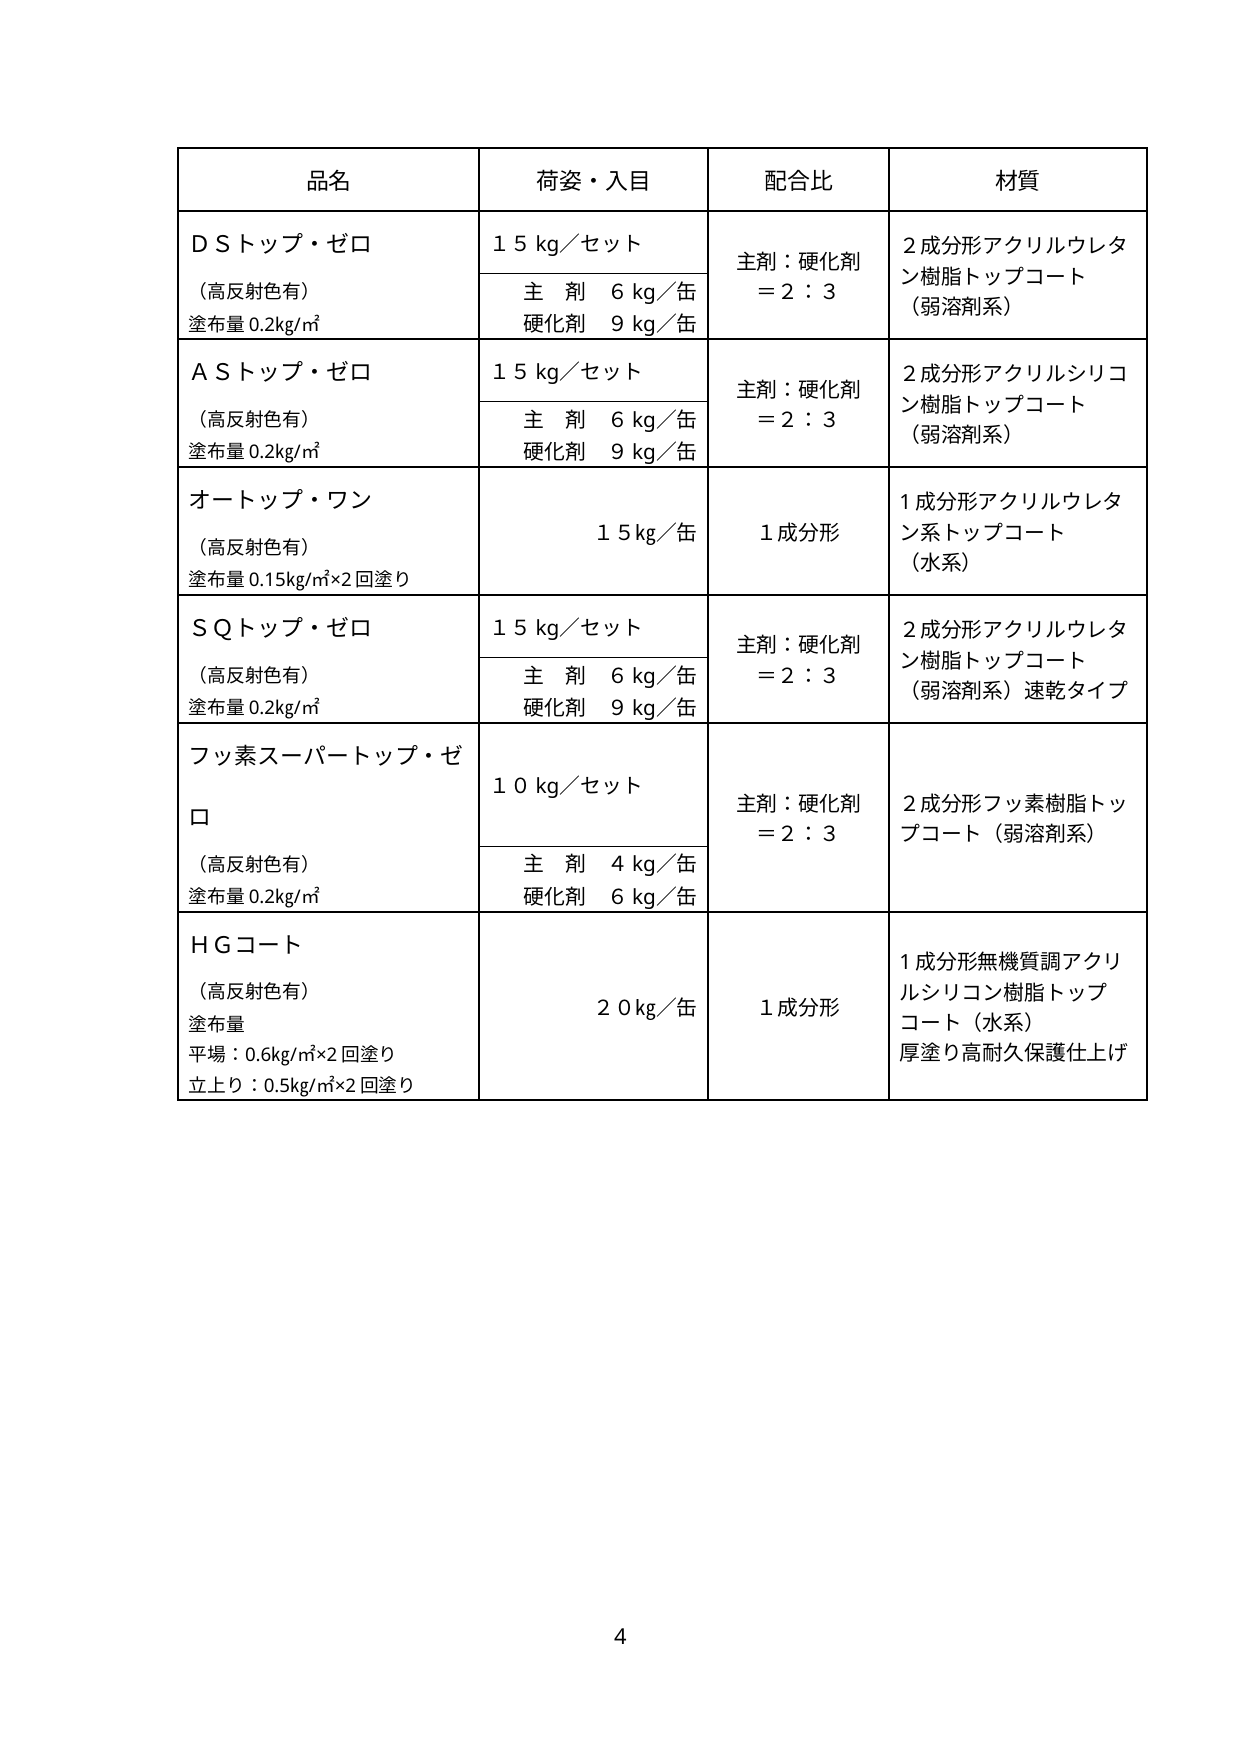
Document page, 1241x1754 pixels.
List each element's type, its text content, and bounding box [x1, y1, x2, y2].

table_cell 主 剤 ６kg／缶 [480, 274, 707, 306]
table_cell １０kg／セット [480, 724, 707, 846]
table_header 品名 [179, 149, 478, 210]
table_cell １成分形 [709, 913, 888, 1099]
table_cell 塗布量0.15㎏/㎡×2回塗り [179, 561, 478, 594]
table_cell （高反射色有） [179, 846, 478, 878]
table_cell 主剤：硬化剤 ＝２：３ [709, 596, 888, 722]
table_cell ＤＳトップ・ゼロ [179, 212, 478, 273]
table_cell ２成分形アクリルシリコン樹脂トップコート （弱溶剤系） [890, 340, 1146, 466]
table_cell 主 剤 ６kg／缶 [480, 658, 707, 689]
table_cell ＡＳトップ・ゼロ [179, 340, 478, 401]
table_cell ２成分形アクリルウレタン樹脂トップコート （弱溶剤系） [890, 212, 1146, 338]
table_cell （高反射色有） [179, 657, 478, 689]
table_cell 1成分形無機質調アクリルシリコン樹脂トップコート（水系） 厚塗り高耐久保護仕上げ [890, 913, 1146, 1099]
table_cell 塗布量0.2㎏/㎡ [179, 878, 478, 911]
table_cell １５kg／セット [480, 212, 707, 273]
table_cell 1成分形アクリルウレタン系トップコート （水系） [890, 468, 1146, 594]
table_cell 主剤：硬化剤 ＝２：３ [709, 724, 888, 911]
table_cell 主 剤 ４kg／缶 [480, 847, 707, 878]
table_cell １５kg／セット [480, 340, 707, 401]
table_cell （高反射色有） [179, 401, 478, 433]
table_cell 主剤：硬化剤 ＝２：３ [709, 212, 888, 338]
table_header 荷姿・入目 [480, 149, 707, 210]
table_cell ＳＱトップ・ゼロ [179, 596, 478, 657]
table_cell 塗布量0.2㎏/㎡ [179, 306, 478, 338]
table_cell 塗布量0.2㎏/㎡ [179, 434, 478, 466]
table_cell フッ素スーパートップ・ゼロ [179, 724, 478, 846]
table_cell １５㎏／缶 [480, 468, 707, 594]
table_cell 硬化剤 ９kg／缶 [480, 434, 707, 466]
table_cell ＨＧコート [179, 913, 478, 973]
table_cell １成分形 [709, 468, 888, 594]
table_cell 塗布量0.2㎏/㎡ [179, 689, 478, 722]
table_cell ２成分形フッ素樹脂トップコート（弱溶剤系） [890, 724, 1146, 911]
table_cell 主剤：硬化剤 ＝２：３ [709, 340, 888, 466]
table_cell 硬化剤 ６kg／缶 [480, 878, 707, 911]
table_cell １５kg／セット [480, 596, 707, 657]
table_cell 硬化剤 ９kg／缶 [480, 306, 707, 338]
table_cell （高反射色有） [179, 273, 478, 306]
table_cell オートップ・ワン [179, 468, 478, 529]
table_cell （高反射色有） [179, 529, 478, 561]
table_cell 塗布量 平場：0.6㎏/㎡×2回塗り 立上り：0.5㎏/㎡×2回塗り [179, 1006, 478, 1099]
table_cell 主 剤 ６kg／缶 [480, 402, 707, 433]
table_cell 硬化剤 ９kg／缶 [480, 689, 707, 722]
table_header 配合比 [709, 149, 888, 210]
table_header 材質 [890, 149, 1146, 210]
table_cell （高反射色有） [179, 974, 478, 1006]
table_cell ２成分形アクリルウレタン樹脂トップコート （弱溶剤系）速乾タイプ [890, 596, 1146, 722]
table_cell ２０㎏／缶 [480, 913, 707, 1099]
